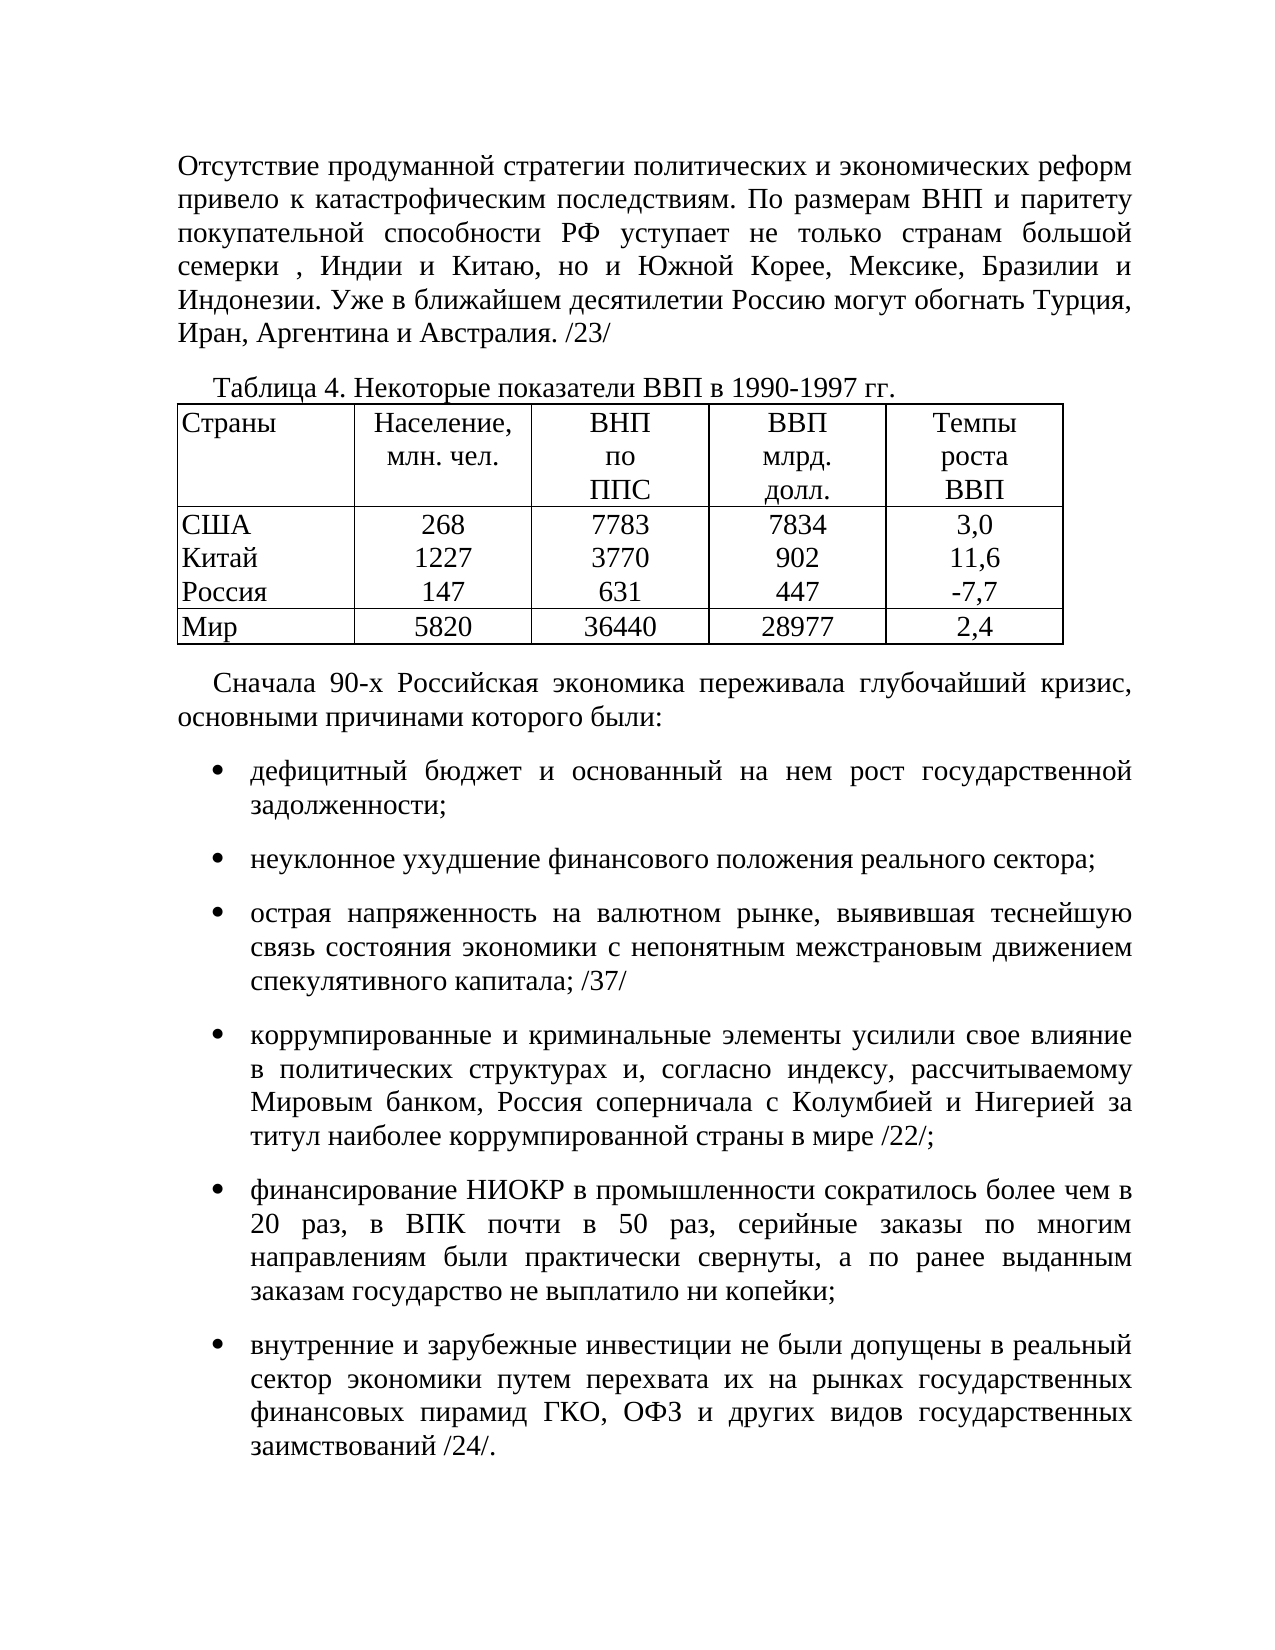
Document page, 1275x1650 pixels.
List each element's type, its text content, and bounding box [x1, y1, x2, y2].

table_cell США Китай Россия [178, 507, 354, 608]
list коррумпированные и криминальные элементы усилили свое влияние в политических структурах и, согласно индексу, рассчитываемому Мировым банком, Россия соперничала с Колумбией и Нигерией за титул наиболее коррумпированной страны в мире /22/; [213, 1017, 1133, 1151]
table_cell 7783 3770 631 [532, 507, 708, 608]
table_header ВВП млрд. долл. [710, 405, 885, 506]
list дефицитный бюджет и основанный на нем рост государственной задолженности; [213, 753, 1133, 820]
list острая напряженность на валютном рынке, выявившая теснейшую связь состояния экономики с непонятным межстрановым движением спекулятивного капитала; /37/ [213, 896, 1133, 996]
list неуклонное ухудшение финансового положения реального сектора; [213, 841, 1133, 875]
table_cell 2,4 [887, 609, 1062, 643]
table_cell Мир [178, 609, 354, 643]
table_cell 268 1227 147 [355, 507, 531, 608]
table_cell 36440 [532, 609, 708, 643]
table_cell 5820 [355, 609, 531, 643]
table_header Темпы роста ВВП [887, 405, 1062, 506]
table_cell 7834 902 447 [710, 507, 885, 608]
table_header Население, млн. чел. [355, 405, 531, 506]
text Таблица 4. Некоторые показатели ВВП в 1990-1997 гг. [177, 370, 1133, 403]
list финансирование НИОКР в промышленности сократилось более чем в 20 раз, в ВПК почти в 50 раз, серийные заказы по многим направлениям были практически свернуты, а по ранее выданным заказам государство не выплатило ни копейки; [213, 1172, 1133, 1307]
list внутренние и зарубежные инвестиции не были допущены в реальный сектор экономики путем перехвата их на рынках государственных финансовых пирамид ГКО, ОФЗ и других видов государственных заимствований /24/. [213, 1327, 1133, 1462]
table_cell 28977 [710, 609, 885, 643]
table_header Страны [178, 405, 354, 506]
table_cell 3,0 11,6 -7,7 [887, 507, 1062, 608]
table_header ВНП по ППС [532, 405, 708, 506]
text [177, 148, 1133, 349]
text Сначала 90-х Российская экономика переживала глубочайший кризис, основными причинами которого были: [177, 665, 1133, 732]
